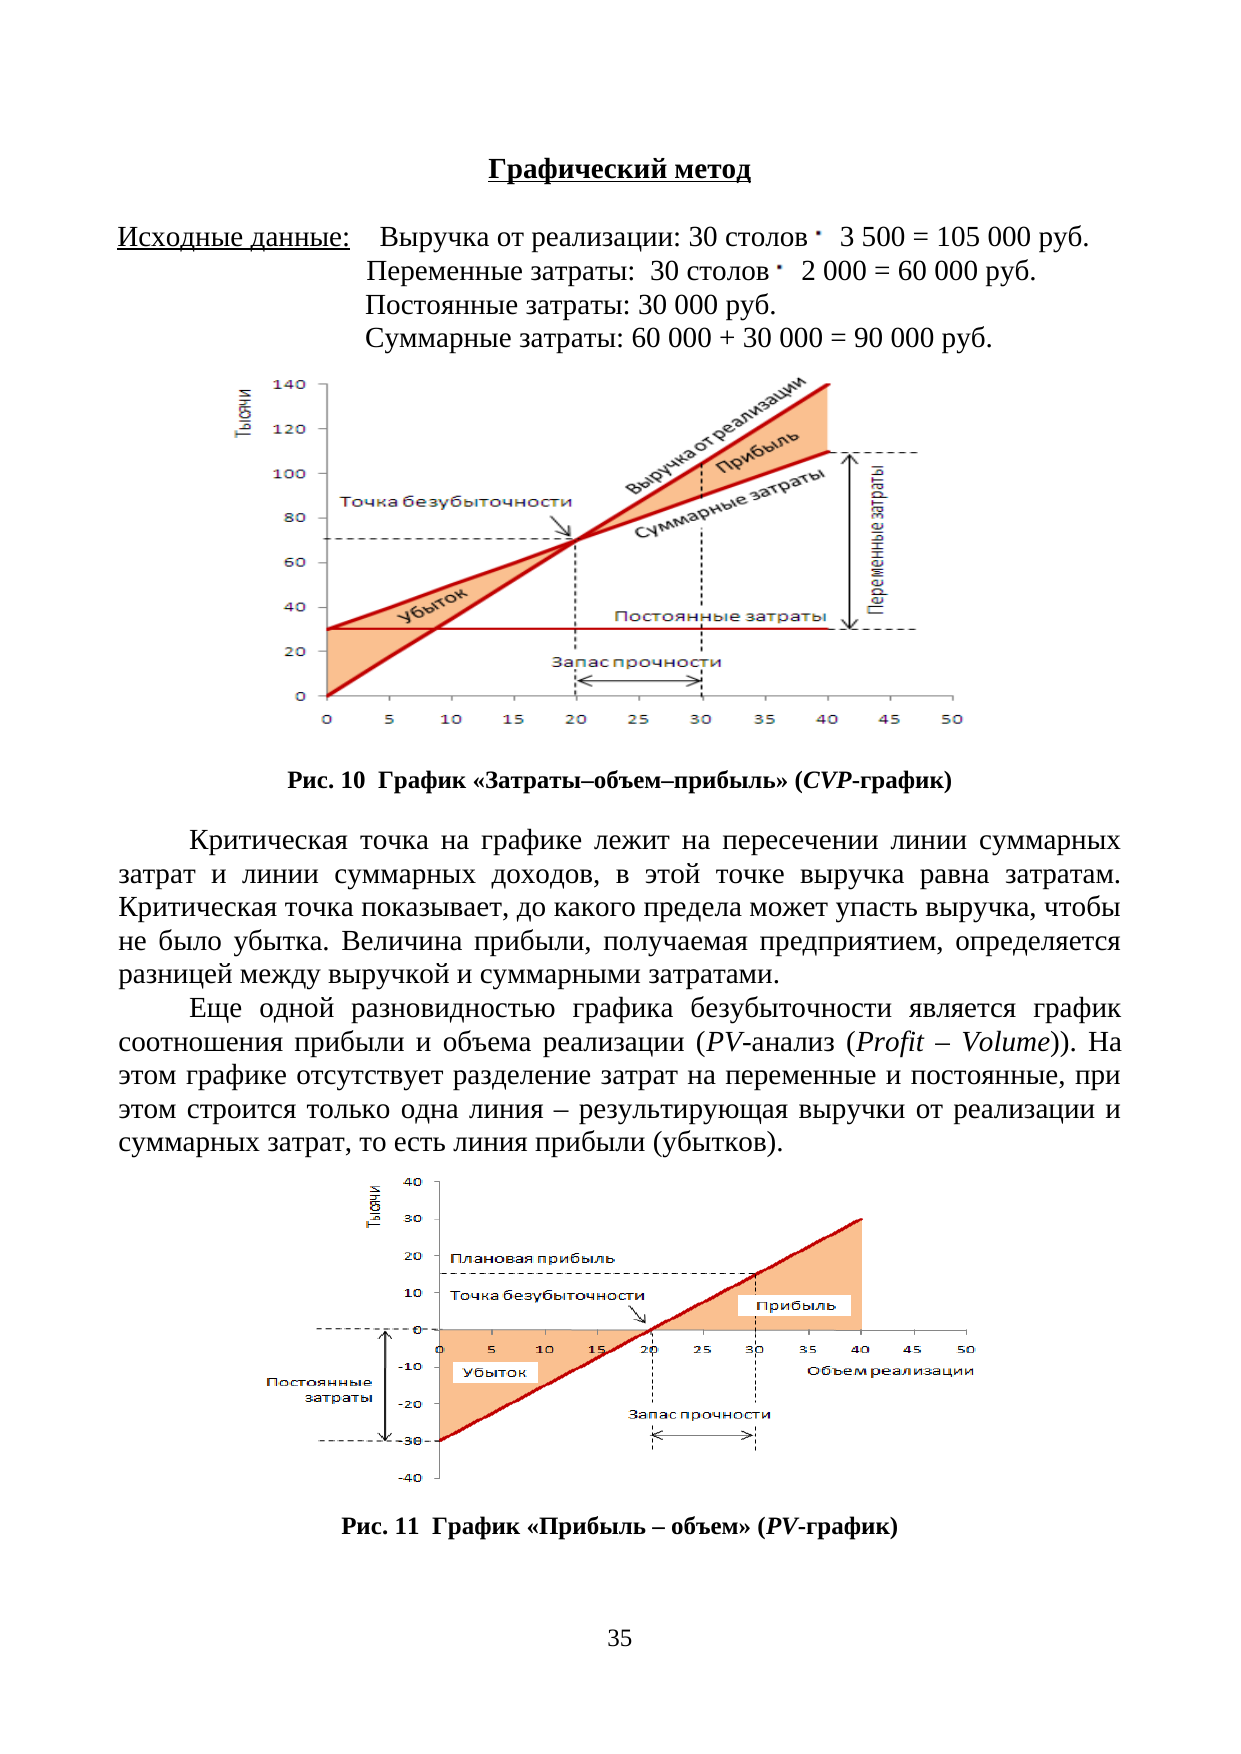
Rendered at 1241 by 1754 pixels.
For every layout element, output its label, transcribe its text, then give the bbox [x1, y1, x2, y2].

text Рис. 10 График «Затраты–объем–прибыль» (CVP-график) [117, 765, 1122, 794]
text Исходные данные: Выручка от реализации: 30 столов 3 500 = 105 000 руб. [117, 219, 1122, 253]
text Критическая точка на графике лежит на пересечении линии суммарных затрат и линии суммарных доходов, в этой точке выручка равна затратам. Критическая точка показывает, до какого предела может упасть выручка, чтобы не было убытка. Величина прибыли, получаемая предприятием, определяется разницей между выручкой и суммарными затратами. [118, 822, 1122, 990]
picture [815, 218, 833, 247]
text Суммарные затраты: 60 000 + 30 000 = 90 000 руб. [117, 321, 1122, 354]
picture [776, 252, 794, 281]
picture [228, 366, 982, 739]
text Постоянные затраты: 30 000 руб. [117, 287, 1122, 321]
text Графический метод [117, 152, 1122, 185]
picture [257, 1170, 983, 1485]
text Рис. 11 График «Прибыль – объем» (PV-график) [117, 1511, 1122, 1540]
text Еще одной разновидностью графика безубыточности является график соотношения прибыли и объема реализации (PV-анализ (Profit – Volume)). На этом графике отсутствует разделение затрат на переменные и постоянные, при этом строится только одна линия – результирующая выручки от реализации и суммарных затрат, то есть линия прибыли (убытков). [118, 990, 1122, 1158]
text Переменные затраты: 30 столов 2 000 = 60 000 руб. [118, 253, 1122, 287]
